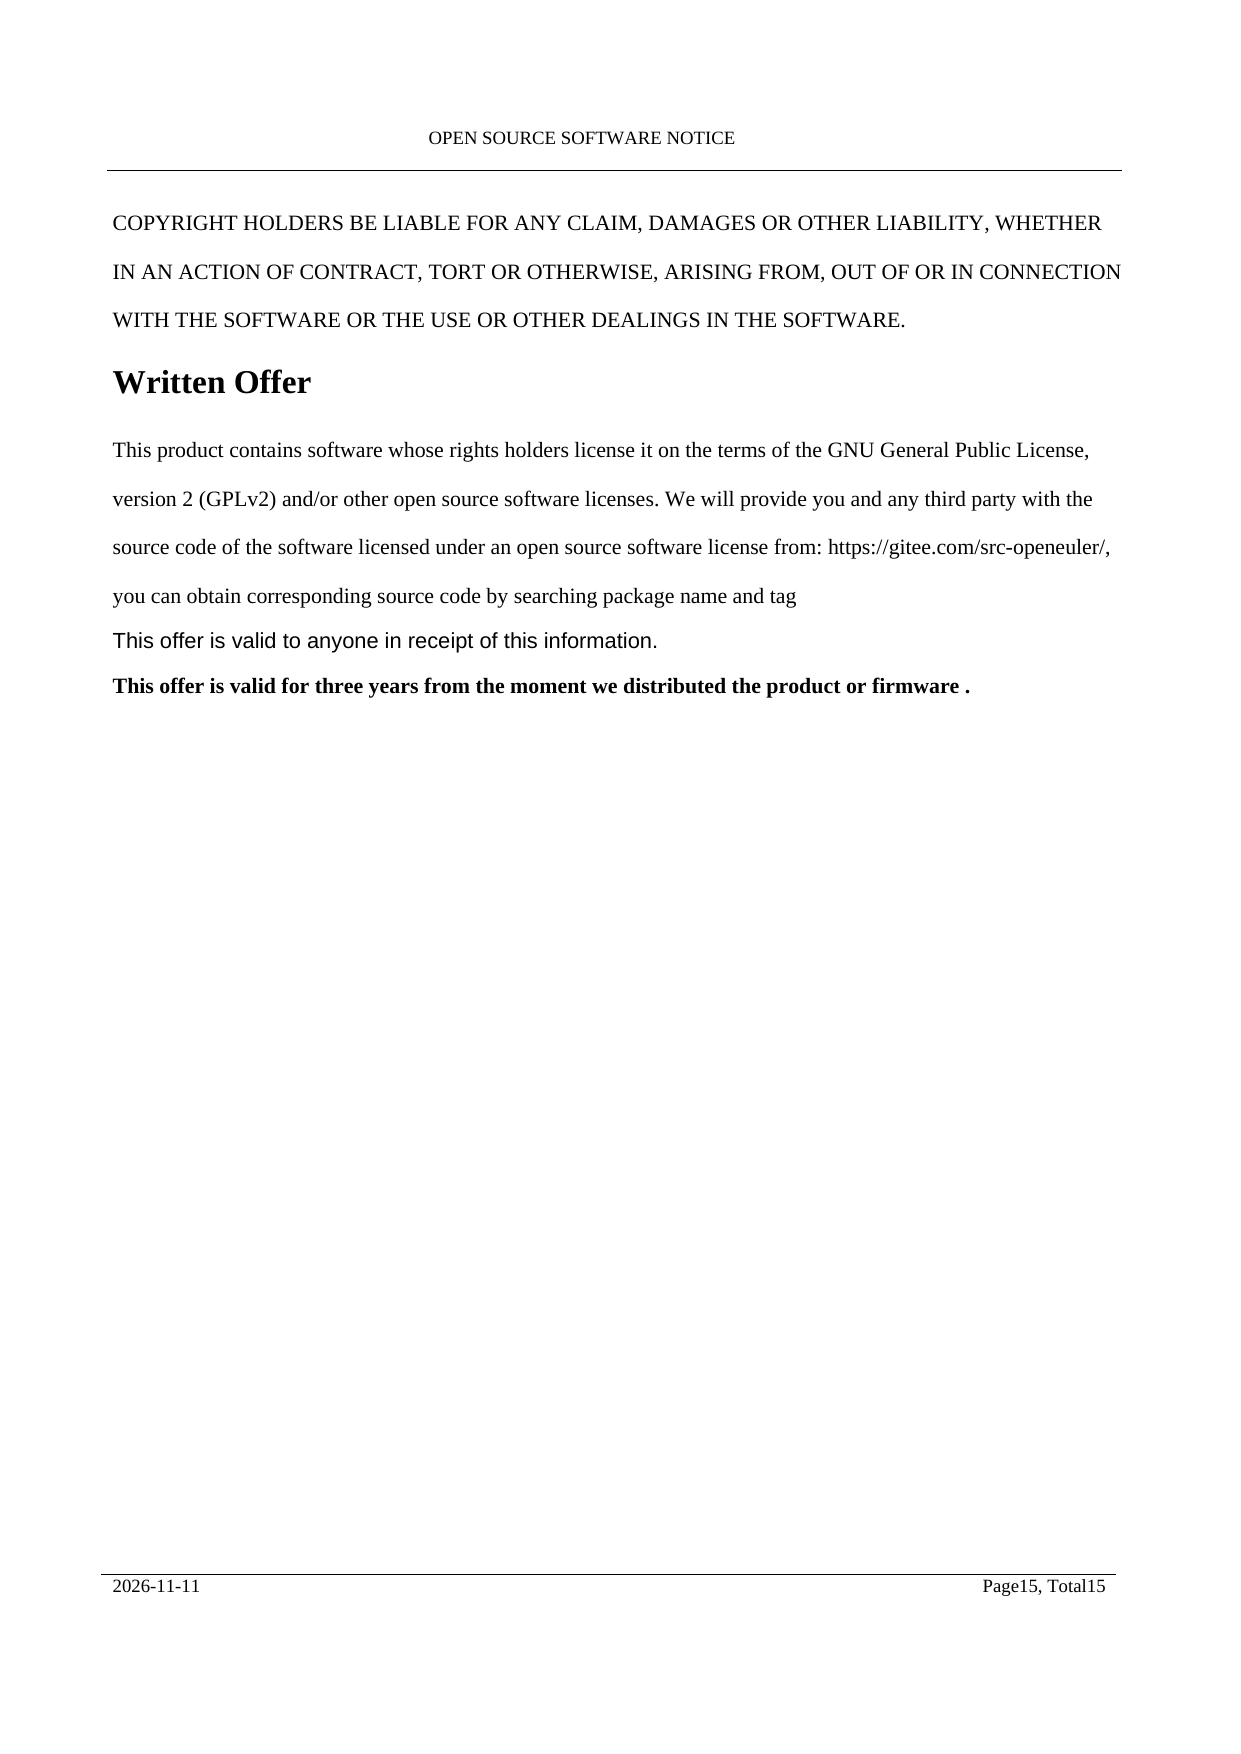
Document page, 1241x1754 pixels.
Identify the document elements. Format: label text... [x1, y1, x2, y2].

text This offer is valid for three years from the moment we distributed the product or firmware . [112, 669, 1128, 702]
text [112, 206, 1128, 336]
text This product contains software whose rights holders license it on the terms of the GNU General Public License, version 2 (GPLv2) and/or other open source software licenses. We will provide you and any third party with the source code of the software licensed under an open source software license from: https://gitee.com/src-openeuler/, you can obtain corresponding source code by searching package name and tag [112, 433, 1128, 612]
text Written Offer [112, 349, 1128, 414]
text This offer is valid to anyone in receipt of this information. [112, 624, 1128, 657]
